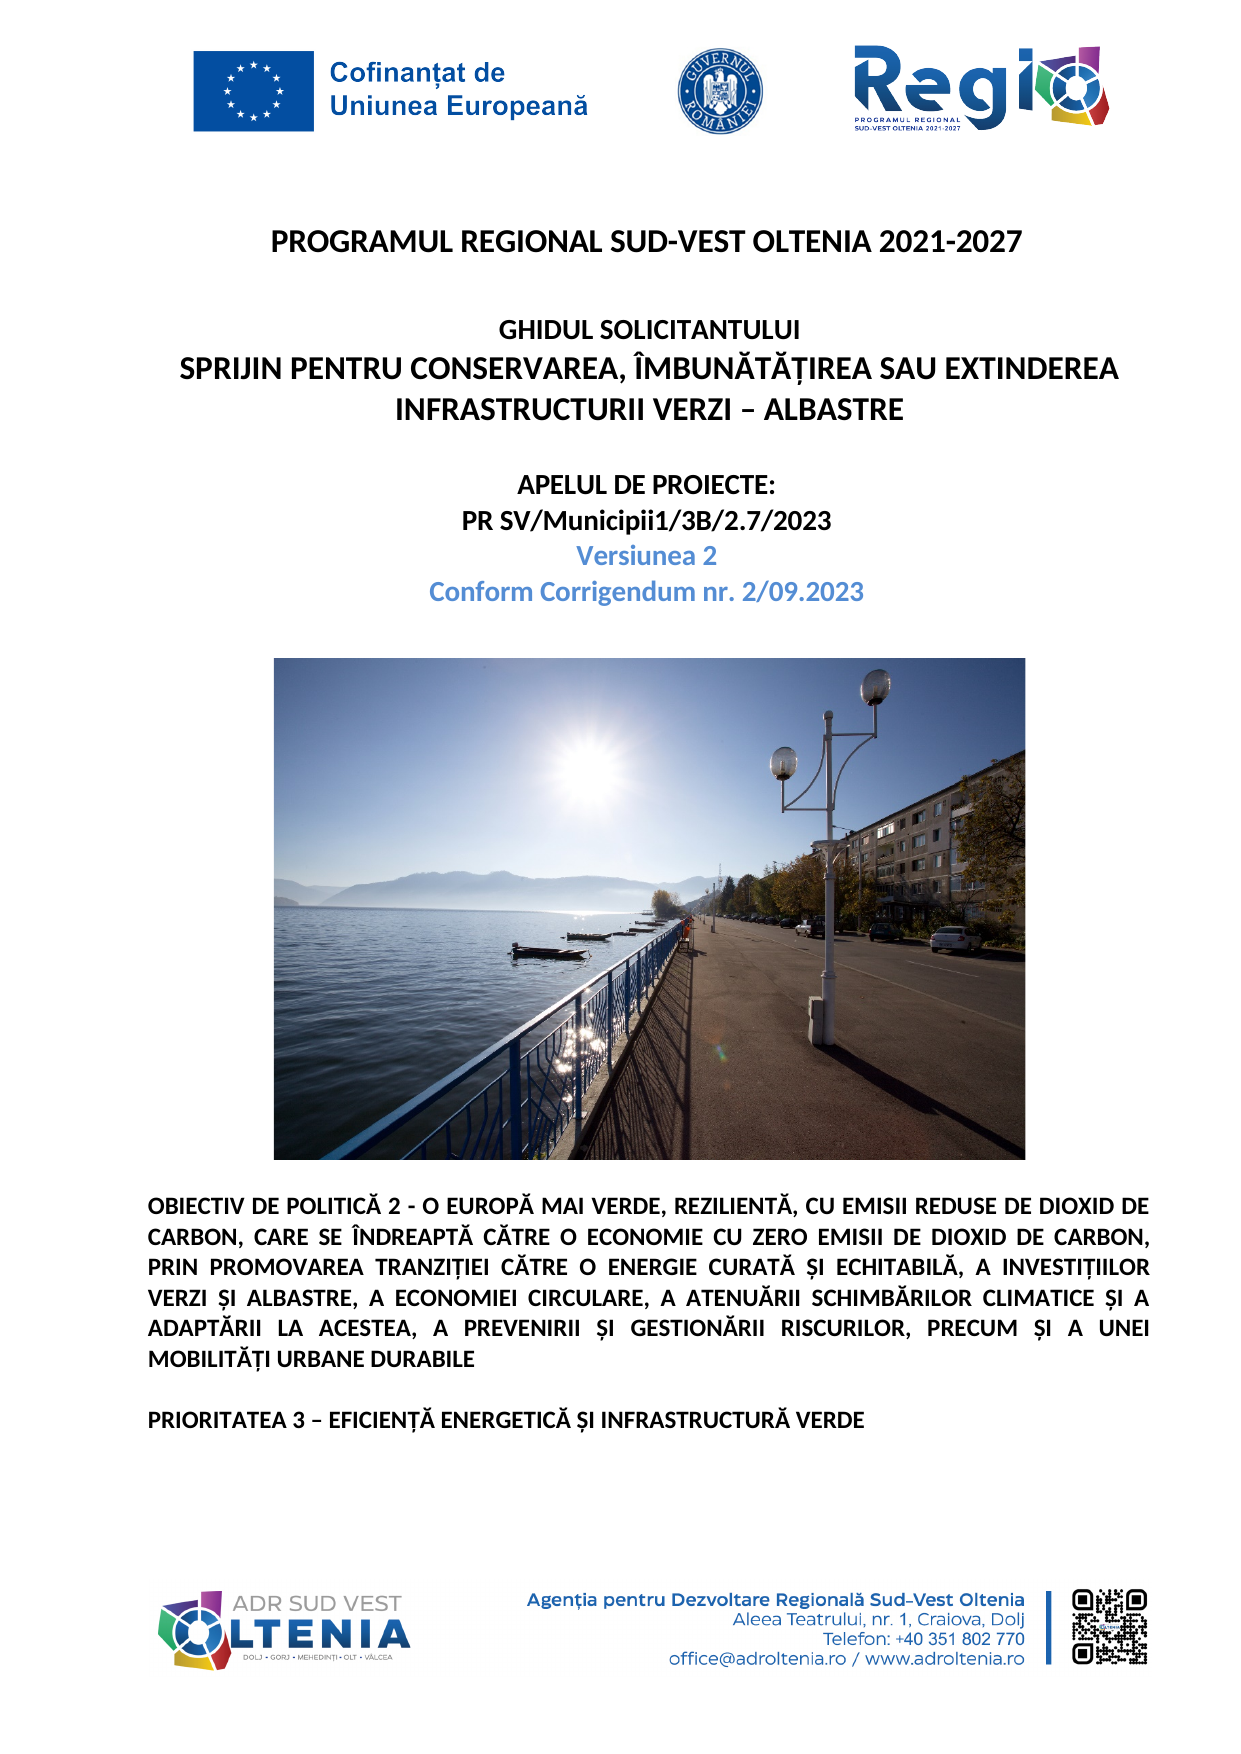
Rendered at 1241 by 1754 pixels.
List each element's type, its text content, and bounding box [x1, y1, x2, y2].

text Versiunea 2 [148, 537, 1146, 573]
text PRIORITATEA 3 – EFICIENȚĂ ENERGETICĂ ȘI INFRASTRUCTURĂ VERDE [148, 1404, 1152, 1434]
text Conform Corrigendum nr. 2/09.2023 [148, 573, 1146, 609]
text OBIECTIV DE POLITICĂ 2 - O EUROPĂ MAI VERDE, REZILIENTĂ, CU EMISII REDUSE DE DIOXID DE CARBON, CARE SE ÎNDREAPTĂ CĂTRE O ECONOMIE CU ZERO EMISII DE DIOXID DE CARBON, PRIN PROMOVAREA TRANZIȚIEI CĂTRE O ENERGIE CURATĂ ȘI ECHITABILĂ, A INVESTIȚIILOR VERZI ȘI ALBASTRE, A ECONOMIEI CIRCULARE, A ATENUĂRII SCHIMBĂRILOR CLIMATICE ȘI A ADAPTĂRII LA ACESTEA, A PREVENIRII ȘI GESTIONĂRII RISCURILOR, PRECUM ȘI A UNEI MOBILITĂȚI URBANE DURABILE [148, 1190, 1152, 1373]
picture [148, 1579, 1152, 1677]
picture [852, 44, 1111, 133]
picture [188, 46, 590, 135]
text SPRIJIN PENTRU CONSERVAREA, ÎMBUNĂTĂȚIREA SAU EXTINDEREA INFRASTRUCTURII VERZI – ALBASTRE [148, 347, 1152, 428]
text APELUL DE PROIECTE: [148, 466, 1146, 502]
text GHIDUL SOLICITANTULUI [148, 311, 1152, 347]
text PROGRAMUL REGIONAL SUD-VEST OLTENIA 2021-2027 [148, 220, 1146, 261]
picture [674, 46, 769, 136]
text PR SV/Municipii1/3B/2.7/2023 [148, 502, 1146, 537]
picture [273, 658, 1026, 1160]
